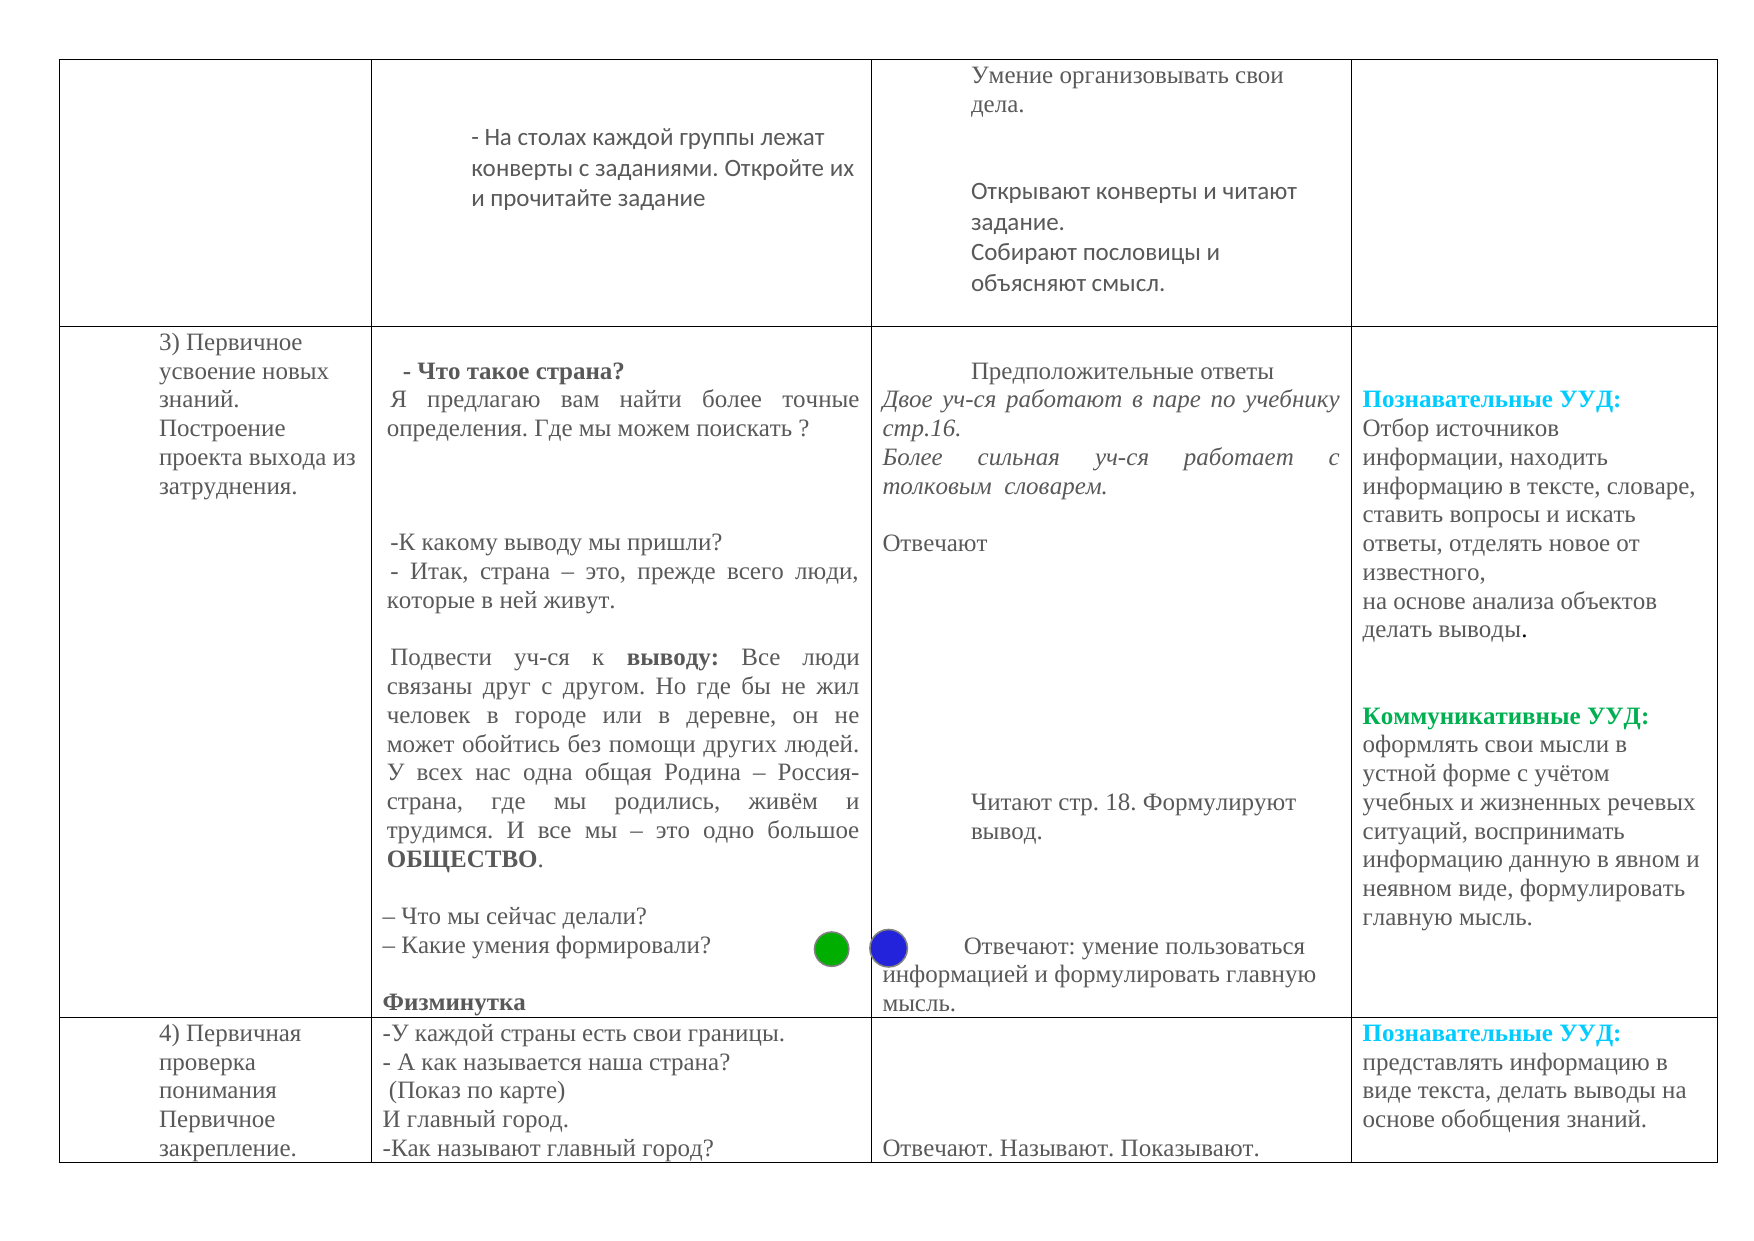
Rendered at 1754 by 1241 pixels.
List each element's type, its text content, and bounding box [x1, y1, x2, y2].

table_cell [60, 60, 371, 326]
table_cell Предположительные ответы Двое уч-ся работают в паре по учебнику стр.16. Более сильная уч-ся работает с толковым словарем. Отвечают Читают стр. 18. Формулируют вывод. Отвечают: умение пользоваться информацией и формулировать главную мысль. [872, 327, 1351, 1017]
table_cell - Что такое страна? Я предлагаю вам найти более точные определения. Где мы можем поискать ? -К какому выводу мы пришли? - Итак, страна – это, прежде всего люди, которые в ней живут. Подвести уч-ся к выводу: Все люди связаны друг с другом. Но где бы не жил человек в городе или в деревне, он не может обойтись без помощи других людей. У всех нас одна общая Родина – Россия- страна, где мы родились, живём и трудимся. И все мы – это одно большое ОБЩЕСТВО. – Что мы сейчас делали? – Какие умения формировали? Физминутка [372, 327, 871, 1017]
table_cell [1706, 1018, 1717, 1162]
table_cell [872, 60, 1351, 326]
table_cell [1352, 60, 1717, 326]
table_cell Познавательные УУД: Отбор источников информации, находить информацию в тексте, словаре, ставить вопросы и искать ответы, отделять новое от известного, на основе анализа объектов делать выводы. Коммуникативные УУД: оформлять свои мысли в устной форме с учётом учебных и жизненных речевых ситуаций, воспринимать информацию данную в явном и неявном виде, формулировать главную мысль. [1352, 327, 1717, 1017]
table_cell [372, 1018, 871, 1162]
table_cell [372, 60, 871, 326]
table_cell 3) Первичное усвоение новых знаний. Построение проекта выхода из затруднения. [60, 327, 371, 1017]
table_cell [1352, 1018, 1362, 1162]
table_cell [872, 1018, 1351, 1162]
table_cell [60, 1018, 371, 1162]
